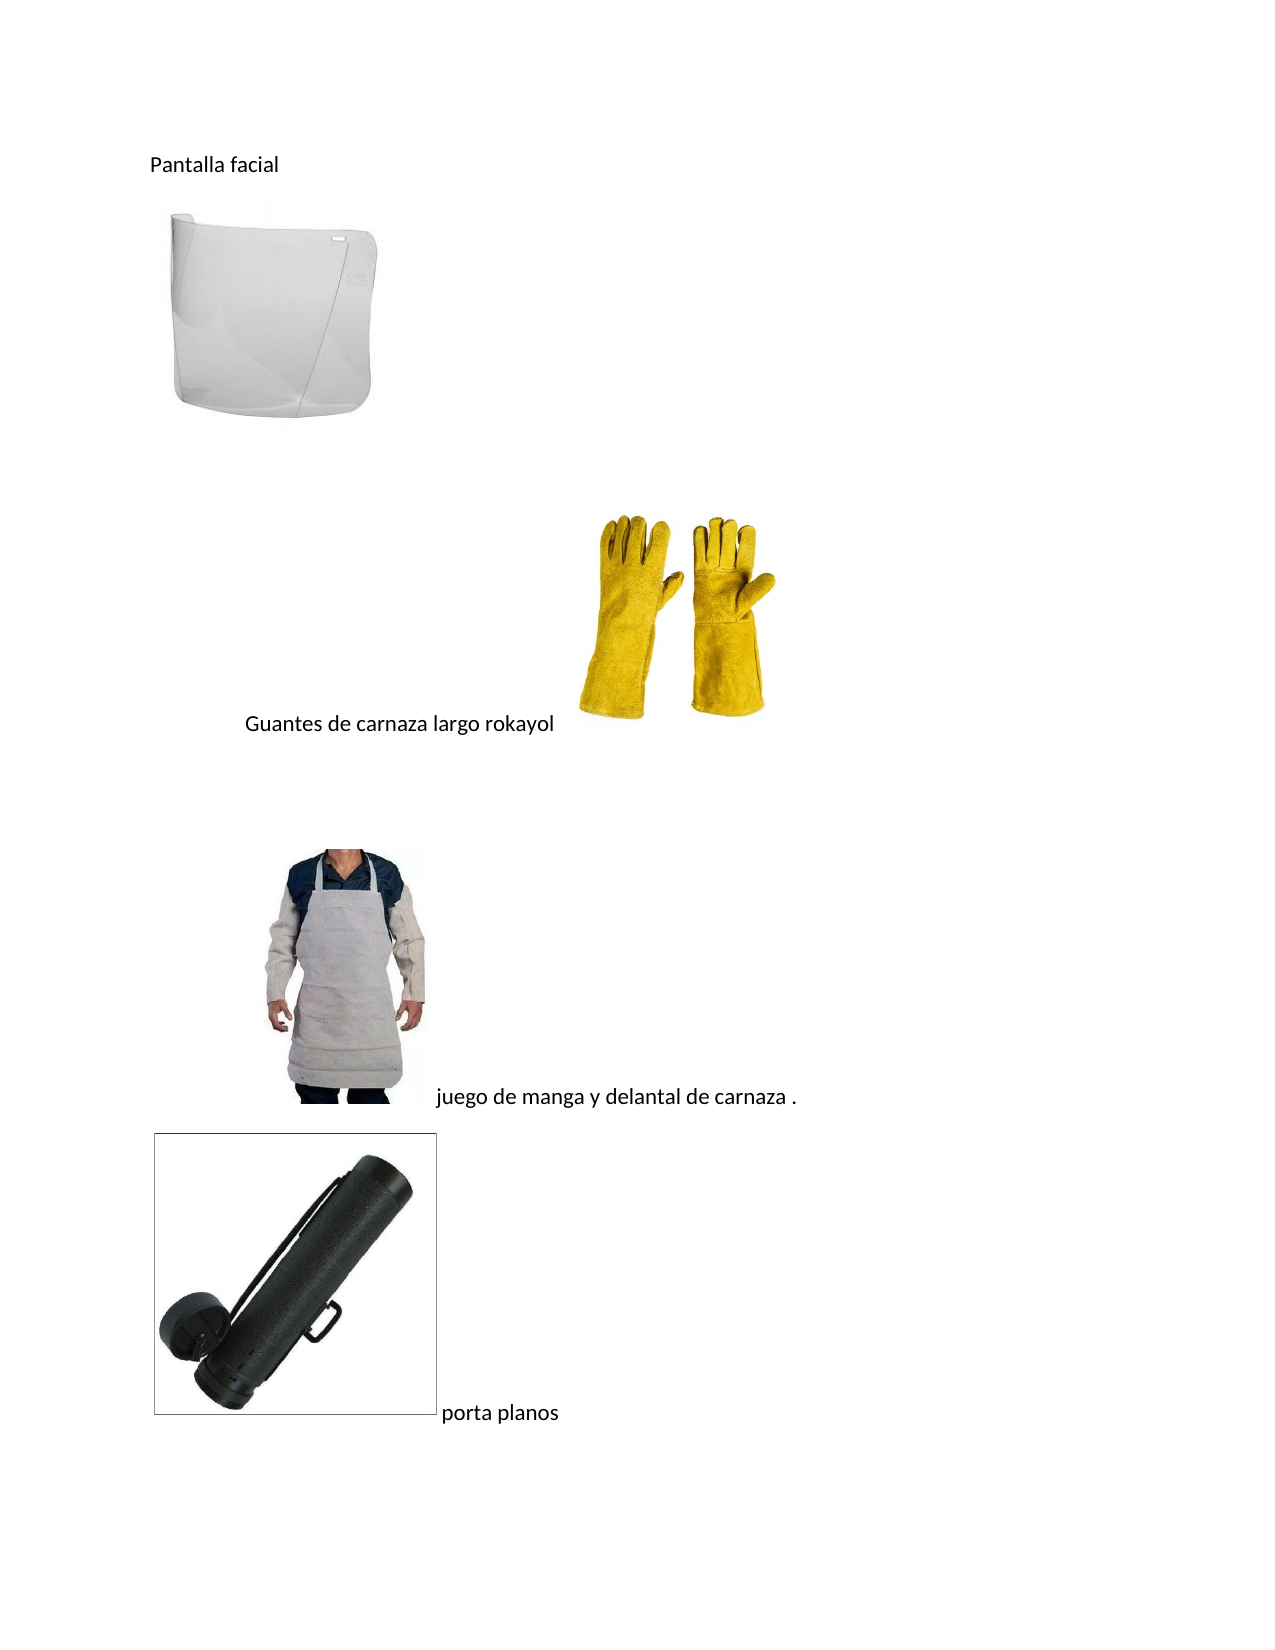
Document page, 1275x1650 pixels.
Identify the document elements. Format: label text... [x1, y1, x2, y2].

text Guantes de carnaza largo rokayol [150, 500, 1125, 737]
text juego de manga y delantal de carnaza . [150, 850, 1125, 1110]
picture [155, 196, 393, 435]
text Pantalla facial [150, 150, 1125, 178]
picture [559, 500, 792, 732]
picture [252, 849, 437, 1104]
picture [150, 1128, 442, 1420]
